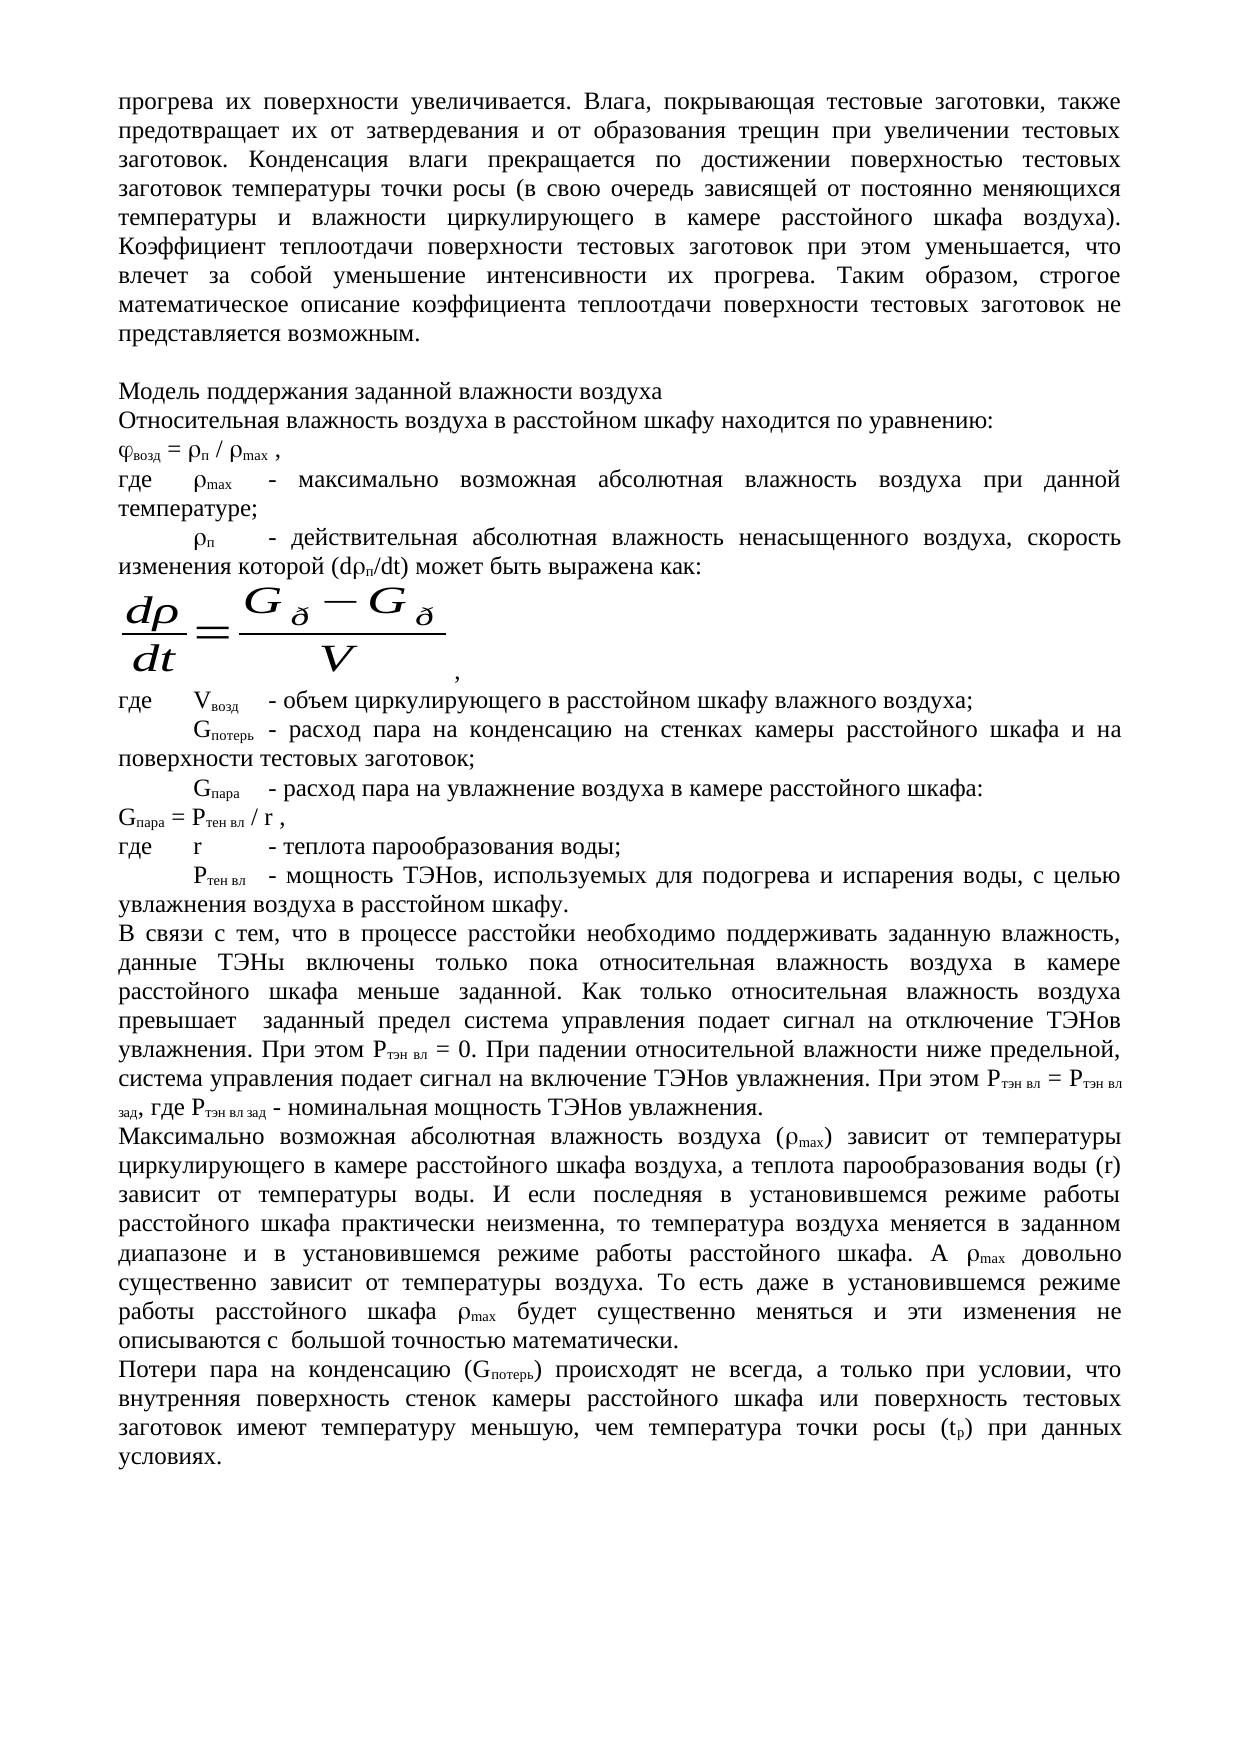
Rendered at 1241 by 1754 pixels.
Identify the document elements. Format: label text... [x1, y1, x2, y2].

text , [118, 580, 1122, 685]
text Ртен вл - мощность ТЭНов, используемых для подогрева и испарения воды, с целью увлажнения воздуха в расстойном шкафу. [118, 859, 1122, 918]
text Максимально возможная абсолютная влажность воздуха (max) зависит от температуры циркулирующего в камере расстойного шкафа воздуха, а теплота парообразования воды (r) зависит от температуры воды. И если последняя в установившемся режиме работы расстойного шкафа практически неизменна, то температура воздуха меняется в заданном диапазоне и в установившемся режиме работы расстойного шкафа. А max довольно существенно зависит от температуры воздуха. То есть даже в установившемся режиме работы расстойного шкафа max будет существенно меняться и эти изменения не описываются с большой точностью математически. [118, 1121, 1122, 1354]
text В связи с тем, что в процессе расстойки необходимо поддерживать заданную влажность, данные ТЭНы включены только пока относительная влажность воздуха в камере расстойного шкафа меньше заданной. Как только относительная влажность воздуха превышает заданный предел система управления подает сигнал на отключение ТЭНов увлажнения. При этом Ртэн вл = 0. При падении относительной влажности ниже предельной, система управления подает сигнал на включение ТЭНов увлажнения. При этом Ртэн вл = Ртэн вл зад, где Ртэн вл зад - номинальная мощность ТЭНов увлажнения. [118, 918, 1122, 1121]
text Потери пара на конденсацию (Gпотерь) происходят не всегда, а только при условии, что внутренняя поверхность стенок камеры расстойного шкафа или поверхность тестовых заготовок имеют температуру меньшую, чем температура точки росы (tр) при данных условиях. [118, 1354, 1122, 1470]
text Gпотерь - расход пара на конденсацию на стенках камеры расстойного шкафа и на поверхности тестовых заготовок; [118, 714, 1122, 772]
text Относительная влажность воздуха в расстойном шкафу находится по уравнению: [118, 405, 1122, 434]
text возд = п / max , [118, 434, 1122, 463]
text п - действительная абсолютная влажность ненасыщенного воздуха, скорость изменения которой (dп/dt) может быть выражена как: [118, 522, 1122, 580]
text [118, 86, 1122, 347]
text где max - максимально возможная абсолютная влажность воздуха при данной температуре; [118, 463, 1122, 522]
text Gпара - расход пара на увлажнение воздуха в камере расстойного шкафа: [118, 772, 1122, 801]
text Модель поддержания заданной влажности воздуха [118, 376, 1122, 405]
text Gпара = Ртен вл / r , [118, 801, 1122, 831]
text где r - теплота парообразования воды; [118, 831, 1122, 859]
text где Vвозд - объем циркулирующего в расстойном шкафу влажного воздуха; [118, 685, 1122, 714]
